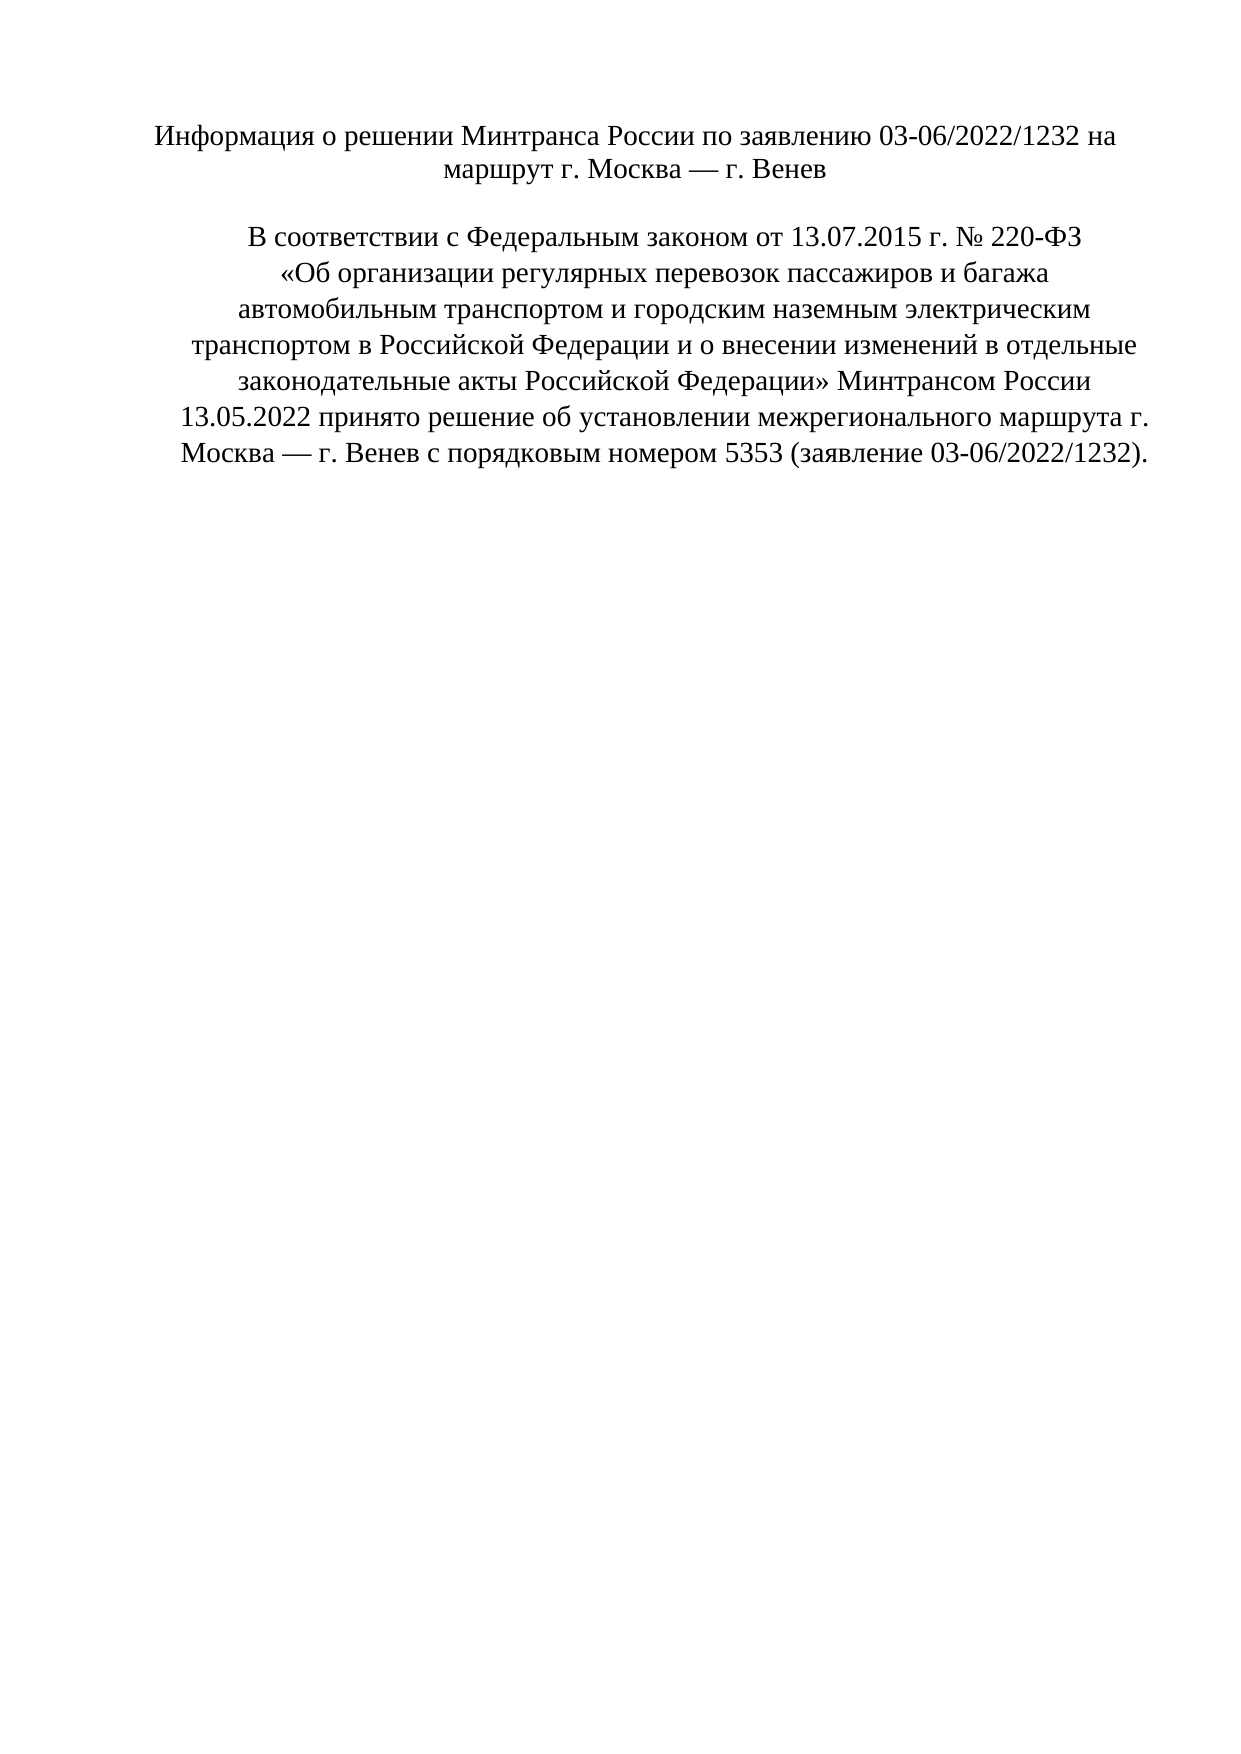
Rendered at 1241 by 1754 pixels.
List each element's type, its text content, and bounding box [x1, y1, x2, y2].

text Информация о решении Минтранса России по заявлению 03-06/2022/1232 на маршрут г. Москва — г. Венев [118, 118, 1152, 185]
text В соответствии с Федеральным законом от 13.07.2015 г. № 220-ФЗ «Об организации регулярных перевозок пассажиров и багажа автомобильным транспортом и городским наземным электрическим транспортом в Российской Федерации и о внесении изменений в отдельные законодательные акты Российской Федерации» Минтрансом России 13.05.2022 принято решение об установлении межрегионального маршрута г. Москва — г. Венев с порядковым номером 5353 (заявление 03-06/2022/1232). [177, 219, 1152, 469]
